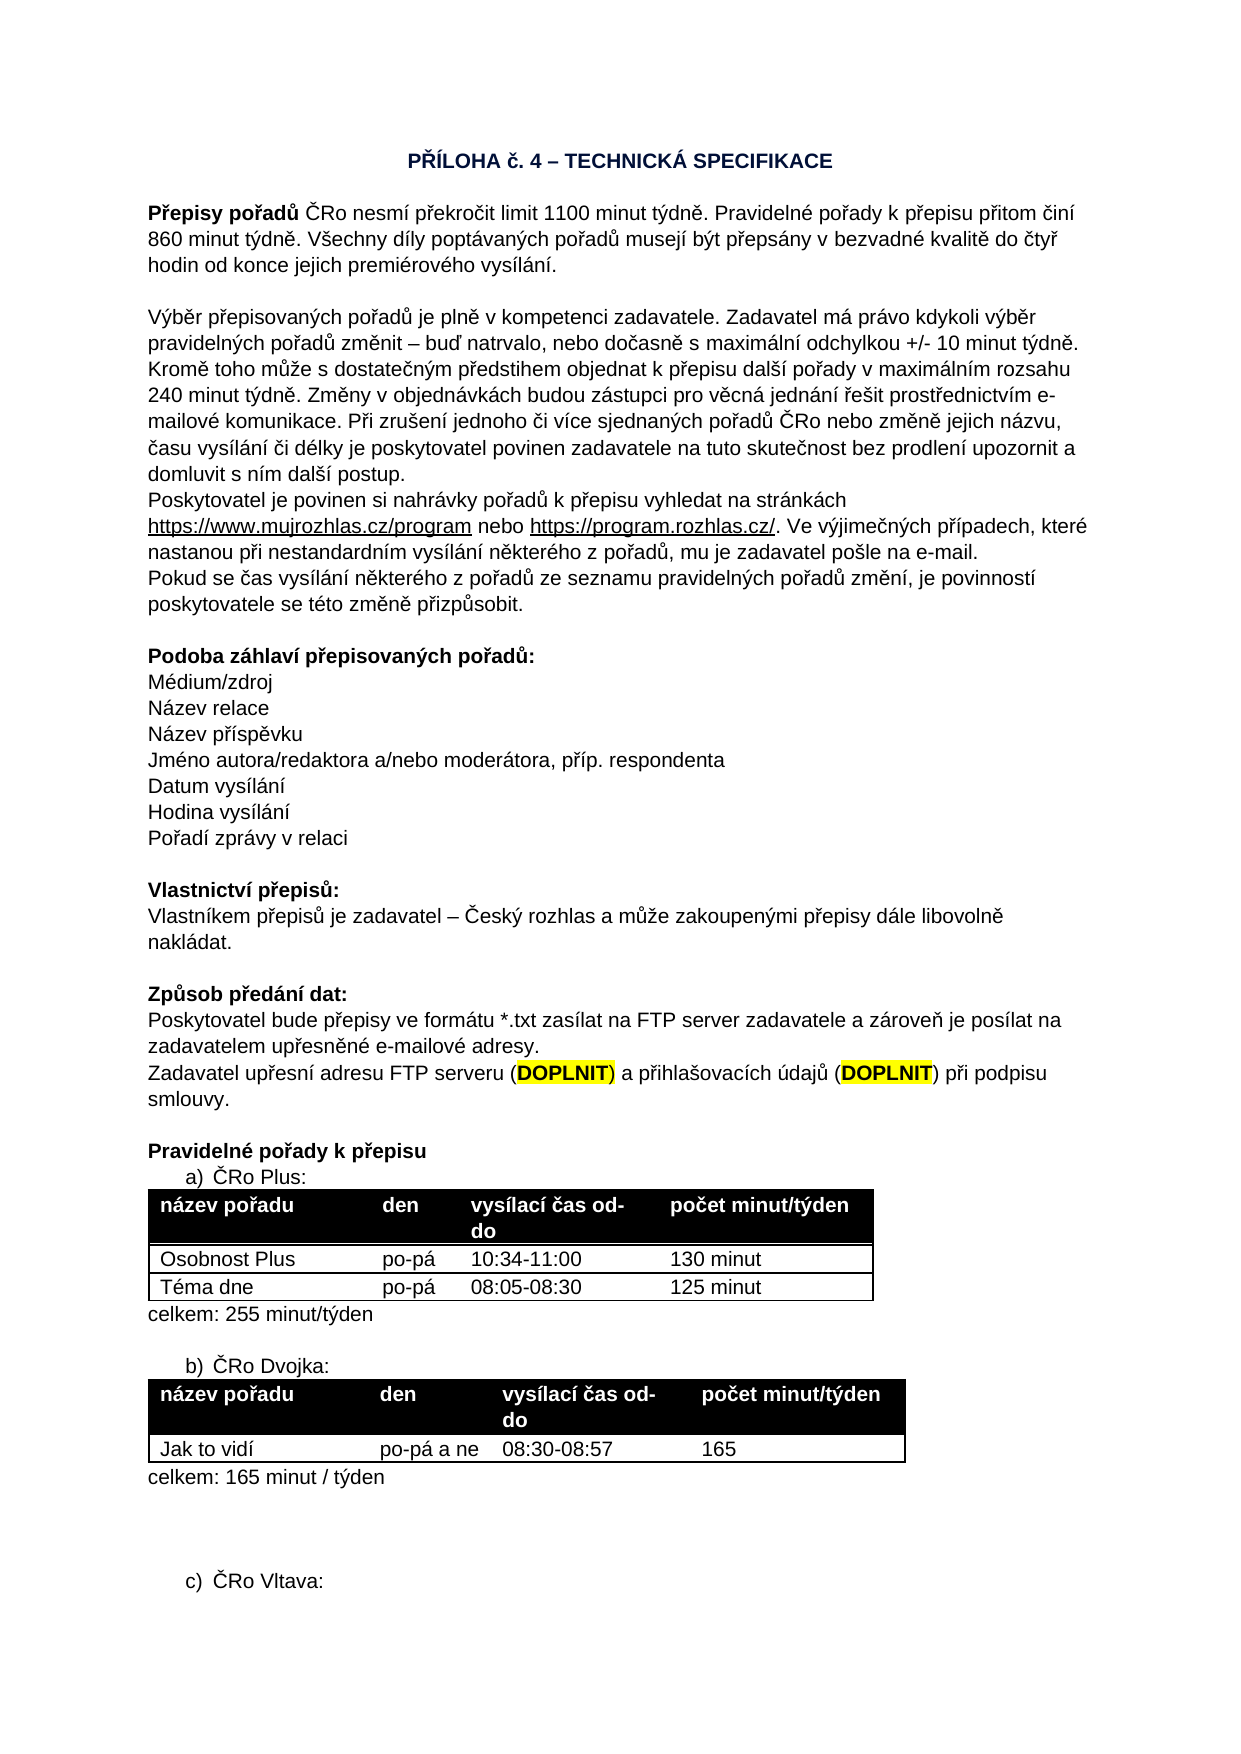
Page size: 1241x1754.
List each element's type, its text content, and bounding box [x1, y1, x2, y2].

table_header název pořadu [150, 1381, 368, 1433]
text Hodina vysílání [148, 799, 1093, 825]
text Přepisy pořadů ČRo nesmí překročit limit 1100 minut týdně. Pravidelné pořady k přepisu přitom činí 860 minut týdně. Všechny díly poptávaných pořadů musejí být přepsány v bezvadné kvalitě do čtyř hodin od konce jejich premiérového vysílání. [148, 200, 1093, 278]
text Podoba záhlaví přepisovaných pořadů: [148, 642, 1093, 668]
table_cell po-pá a ne [368, 1435, 491, 1461]
text Způsob předání dat: [148, 981, 1093, 1007]
table_cell 08:30-08:57 [491, 1435, 690, 1461]
text Vlastnictví přepisů: [148, 877, 1093, 903]
text Poskytovatel je povinen si nahrávky pořadů k přepisu vyhledat na stránkách https://www.mujrozhlas.cz/program nebo https://program.rozhlas.cz/. Ve výjimečných případech, které nastanou při nestandardním vysílání některého z pořadů, mu je zadavatel pošle na e-mail. [148, 486, 1093, 564]
text celkem: 165 minut / týden [148, 1463, 1093, 1489]
table_cell Téma dne [150, 1274, 371, 1300]
text Název relace [148, 694, 1093, 721]
table_cell 10:34-11:00 [459, 1246, 659, 1272]
text Pořadí zprávy v relaci [148, 825, 1093, 851]
table_cell Jak to vidí [150, 1435, 368, 1461]
text Zadavatel upřesní adresu FTP serveru (DOPLNIT) a přihlašovacích údajů (DOPLNIT) při podpisu smlouvy. [148, 1059, 1093, 1111]
table_header den [371, 1191, 459, 1243]
text celkem: 255 minut/týden [148, 1301, 1093, 1327]
text Pokud se čas vysílání některého z pořadů ze seznamu pravidelných pořadů změní, je povinností poskytovatele se této změně přizpůsobit. [148, 564, 1093, 616]
text Poskytovatel bude přepisy ve formátu *.txt zasílat na FTP server zadavatele a zároveň je posílat na zadavatelem upřesněné e-mailové adresy. [148, 1007, 1093, 1059]
text Médium/zdroj [148, 668, 1093, 694]
table_cell po-pá [371, 1246, 459, 1272]
table_header den [368, 1381, 491, 1433]
text Pravidelné pořady k přepisu [148, 1137, 1093, 1163]
list ČRo Vltava: [185, 1567, 1093, 1593]
list ČRo Dvojka: [185, 1353, 1093, 1379]
table_header počet minut/týden [659, 1191, 872, 1243]
table_cell po-pá [371, 1274, 459, 1300]
table_cell 08:05-08:30 [459, 1274, 659, 1300]
table_cell 165 [690, 1435, 904, 1461]
table_header název pořadu [150, 1191, 371, 1243]
list ČRo Plus: [185, 1163, 1093, 1189]
table_cell 125 minut [659, 1274, 872, 1300]
text Datum vysílání [148, 773, 1093, 799]
text Vlastníkem přepisů je zadavatel – Český rozhlas a může zakoupenými přepisy dále libovolně nakládat. [148, 903, 1093, 955]
table_header počet minut/týden [690, 1381, 904, 1433]
text Jméno autora/redaktora a/nebo moderátora, příp. respondenta [148, 747, 1093, 773]
table_header vysílací čas od-do [459, 1191, 659, 1243]
text Název příspěvku [148, 721, 1093, 747]
table_cell 130 minut [659, 1246, 872, 1272]
text Výběr přepisovaných pořadů je plně v kompetenci zadavatele. Zadavatel má právo kdykoli výběr pravidelných pořadů změnit – buď natrvalo, nebo dočasně s maximální odchylkou +/- 10 minut týdně. Kromě toho může s dostatečným předstihem objednat k přepisu další pořady v maximálním rozsahu 240 minut týdně. Změny v objednávkách budou zástupci pro věcná jednání řešit prostřednictvím e-mailové komunikace. Při zrušení jednoho či více sjednaných pořadů ČRo nebo změně jejich názvu, času vysílání či délky je poskytovatel povinen zadavatele na tuto skutečnost bez prodlení upozornit a domluvit s ním další postup. [148, 304, 1093, 486]
table_header vysílací čas od-do [491, 1381, 690, 1433]
table_cell Osobnost Plus [150, 1246, 371, 1272]
text PŘÍLOHA č. 4 – TECHNICKÁ SPECIFIKACE [148, 148, 1093, 174]
